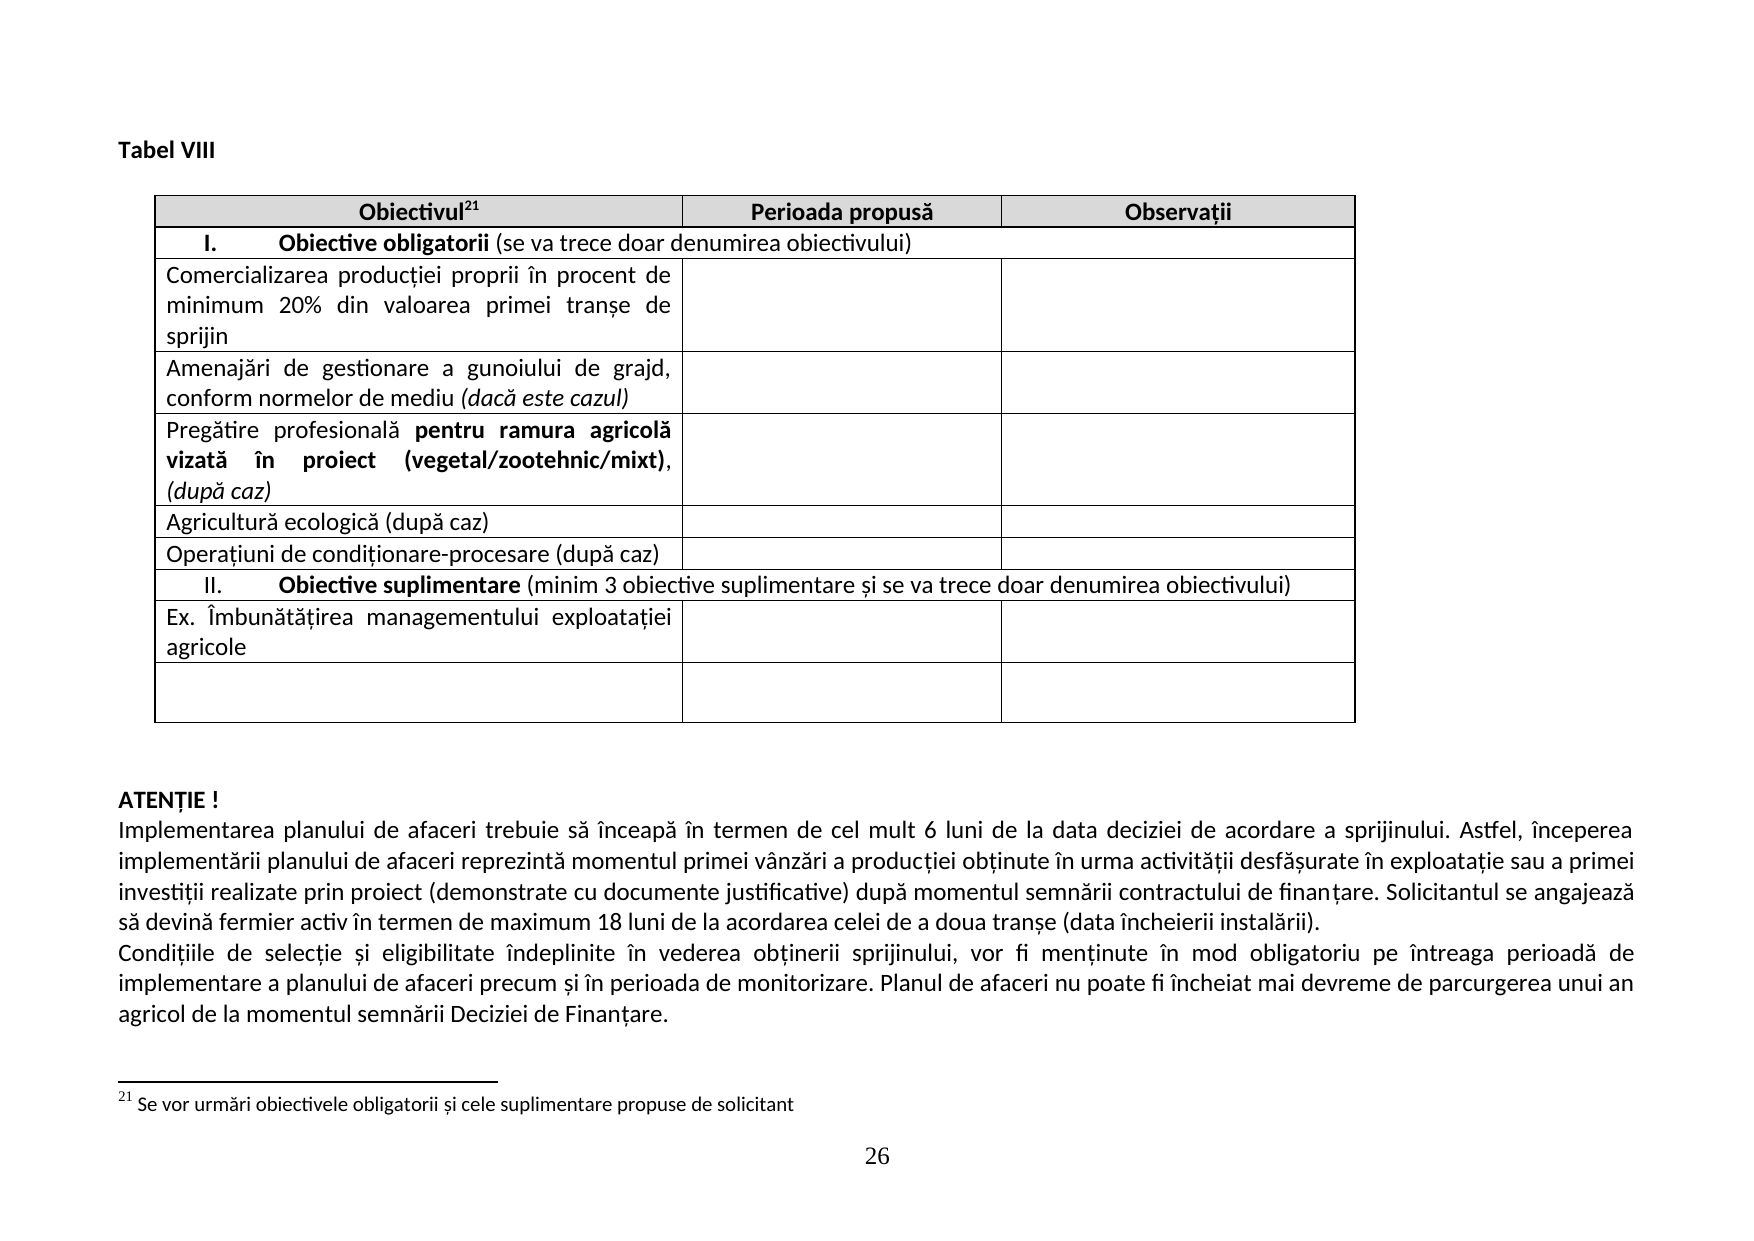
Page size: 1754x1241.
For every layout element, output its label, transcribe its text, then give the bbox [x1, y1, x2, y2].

table_cell Obiective suplimentare (minim 3 obiective suplimentare şi se va trece doar denumirea obiectivului) [156, 570, 1354, 600]
text Tabel VIII [118, 134, 1636, 164]
table_cell [1002, 352, 1354, 413]
table_header Obiectivul [156, 196, 682, 226]
table_cell Pregătire profesională pentru ramura agricolă vizată în proiect (vegetal/zootehnic/mixt), (după caz) [156, 414, 682, 505]
table_cell [156, 663, 682, 722]
table_cell [1002, 414, 1354, 505]
table_cell Comercializarea producției proprii în procent de minimum 20% din valoarea primei tranșe de sprijin [156, 259, 682, 351]
table_cell [683, 414, 1001, 505]
table_cell Agricultură ecologică (după caz) [156, 506, 682, 537]
table_cell Ex. Îmbunătăţirea managementului exploataţiei agricole [156, 601, 682, 662]
text ATENŢIE ! [118, 784, 1636, 814]
text Condiţiile de selecţie şi eligibilitate îndeplinite în vederea obţinerii sprijinului, vor fi menţinute în mod obligatoriu pe întreaga perioadă de implementare a planului de afaceri precum şi în perioada de monitorizare. Planul de afaceri nu poate fi încheiat mai devreme de parcurgerea unui an agricol de la momentul semnării Deciziei de Finanţare. [118, 937, 1636, 1028]
table_header Observaţii [1002, 196, 1354, 226]
text Implementarea planului de afaceri trebuie să înceapă în termen de cel mult 6 luni de la data deciziei de acordare a sprijinului. Astfel, începerea implementării planului de afaceri reprezintă momentul primei vânzări a producţiei obţinute în urma activităţii desfăşurate în exploataţie sau a primei investiţii realizate prin proiect (demonstrate cu documente justificative) după momentul semnării contractului de finanţare. Solicitantul se angajează să devină fermier activ în termen de maximum 18 luni de la acordarea celei de a doua tranșe (data încheierii instalării). [118, 814, 1636, 937]
table_cell [683, 538, 1001, 568]
table_cell [1002, 663, 1354, 722]
table_cell Operațiuni de condiționare-procesare (după caz) [156, 538, 682, 568]
table_cell [683, 506, 1001, 537]
table_cell [683, 601, 1001, 662]
table_cell [1002, 538, 1354, 568]
table_cell [683, 259, 1001, 351]
table_cell [1002, 601, 1354, 662]
table_cell [683, 352, 1001, 413]
table_cell [1002, 259, 1354, 351]
table_header Perioada propusă [683, 196, 1001, 226]
table_cell Amenajări de gestionare a gunoiului de grajd, conform normelor de mediu (dacă este cazul) [156, 352, 682, 413]
table_cell [1002, 506, 1354, 537]
table_cell Obiective obligatorii (se va trece doar denumirea obiectivului) [156, 228, 1354, 258]
table_cell [683, 663, 1001, 722]
